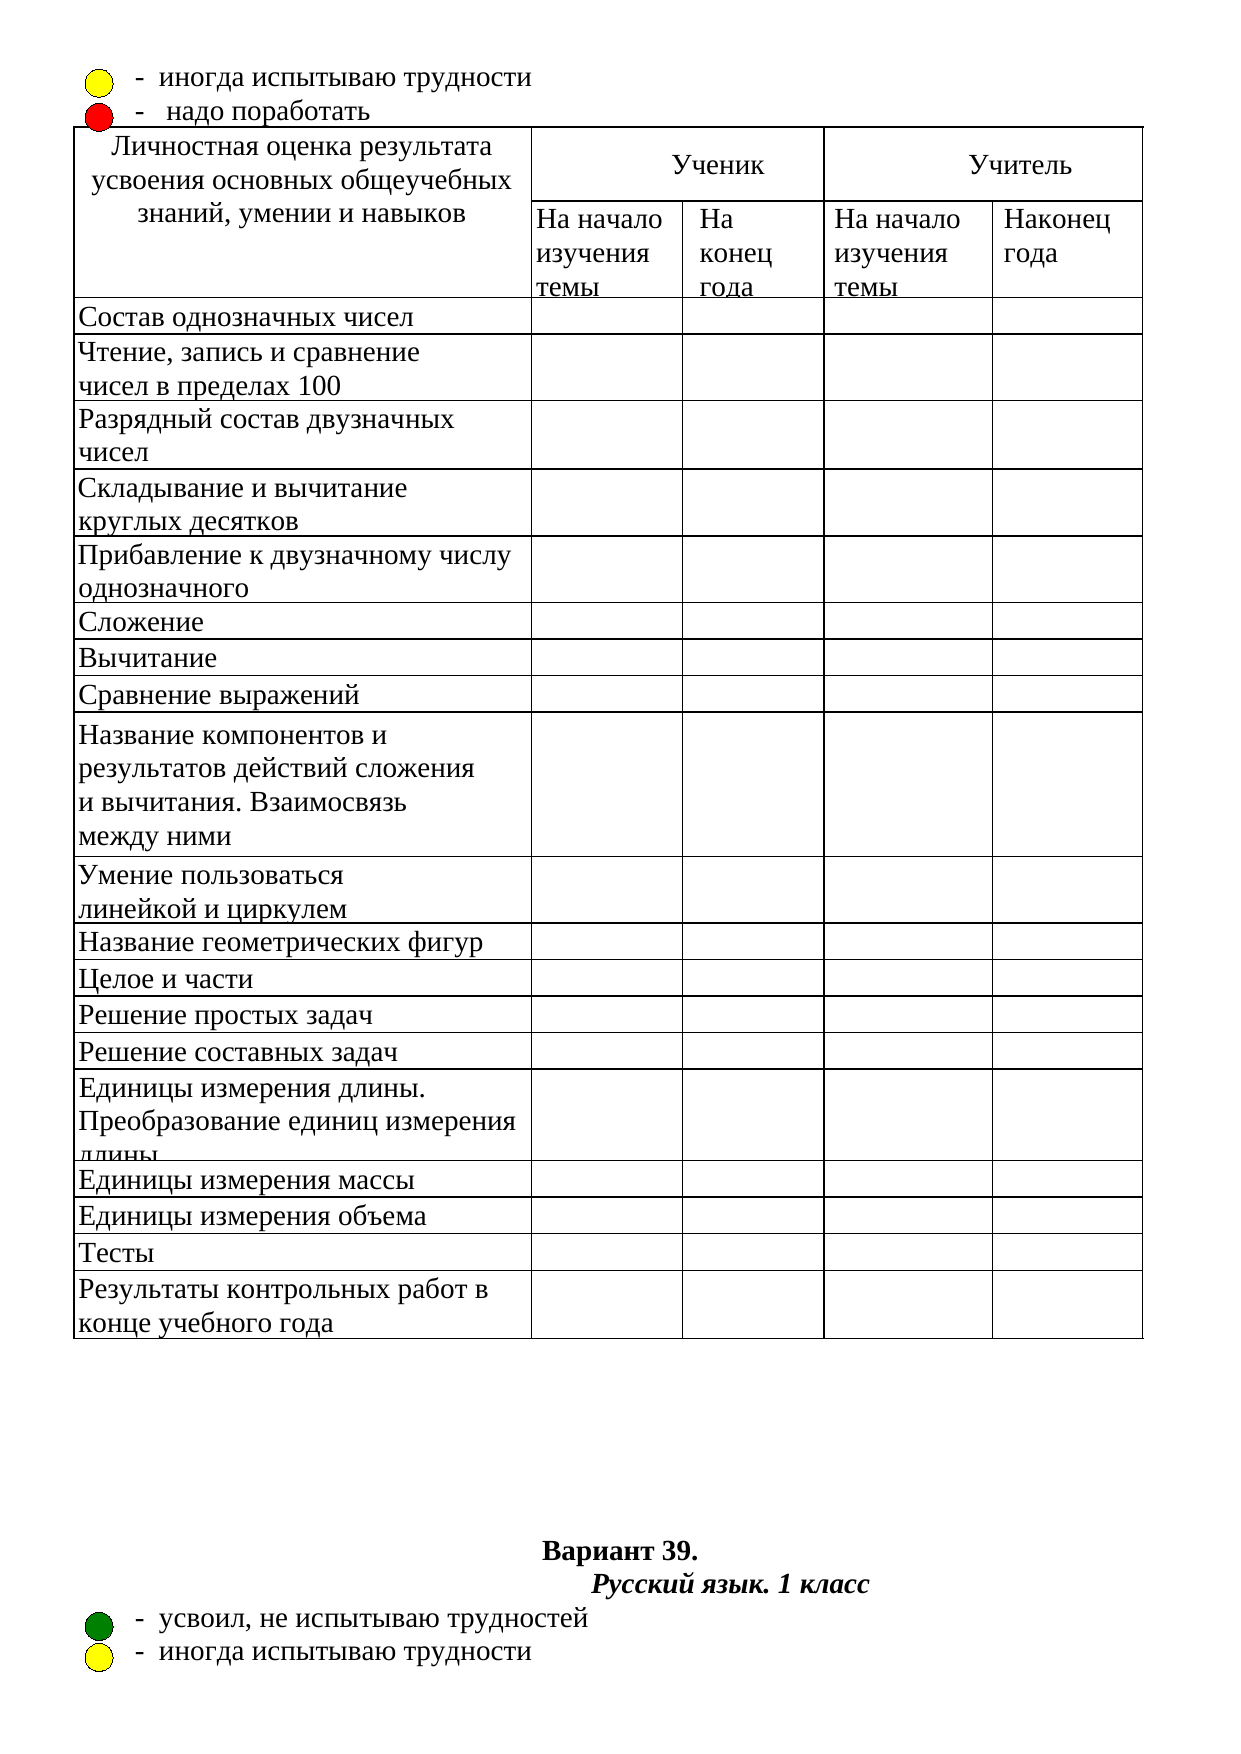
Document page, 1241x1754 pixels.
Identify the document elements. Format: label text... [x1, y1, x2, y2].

table_header Личностная оценка результата усвоения основных общеучебных знаний, умении и навыков [75, 128, 531, 297]
table_cell [993, 335, 1142, 399]
table_cell [683, 603, 823, 638]
table_cell [532, 857, 682, 922]
table_cell Решение простых задач [75, 997, 531, 1032]
table_cell На начало изучения темы [532, 202, 682, 297]
table_cell [532, 1070, 682, 1160]
table_cell [993, 537, 1142, 602]
table_cell [825, 470, 992, 535]
table_cell Сложение [75, 603, 531, 638]
table_cell [825, 640, 992, 674]
table_cell Название компонентов и результатов действий сложения и вычитания. Взаимосвязь между ними [75, 713, 531, 856]
text - надо поработать [134, 93, 1181, 126]
table_header Ученик [532, 128, 823, 200]
table_cell [683, 640, 823, 674]
table_cell Наконец года [993, 202, 1142, 297]
table_cell [532, 1234, 682, 1269]
table_cell [825, 857, 992, 922]
table_cell [532, 997, 682, 1032]
table_cell [993, 857, 1142, 922]
table_cell [825, 1271, 992, 1338]
table_cell Единицы измерения объема [75, 1198, 531, 1233]
table_cell [532, 335, 682, 399]
table_cell [825, 1070, 992, 1160]
text Русский язык. 1 класс [279, 1566, 1181, 1600]
table_cell [532, 1161, 682, 1196]
table_cell Решение составных задач [75, 1033, 531, 1068]
table_cell [825, 713, 992, 856]
table_cell [532, 1033, 682, 1068]
table_cell На конец года [683, 202, 823, 297]
table_cell [532, 1198, 682, 1233]
table_cell [993, 1033, 1142, 1068]
table_cell [683, 537, 823, 602]
table_cell [532, 640, 682, 674]
table_cell Результаты контрольных работ в конце учебного года [75, 1271, 531, 1338]
table_cell Складывание и вычитание круглых десятков [75, 470, 531, 535]
table_cell [993, 1161, 1142, 1196]
table_cell [825, 298, 992, 333]
table_cell [683, 401, 823, 468]
table_cell [825, 676, 992, 711]
table_cell [683, 997, 823, 1032]
table_cell [825, 1033, 992, 1068]
table_cell [825, 335, 992, 399]
text - иногда испытываю трудности [134, 1633, 1181, 1667]
table_cell [993, 924, 1142, 959]
table_cell [825, 401, 992, 468]
table_cell [683, 1271, 823, 1338]
table_cell [532, 960, 682, 995]
table_cell Единицы измерения массы [75, 1161, 531, 1196]
table_cell [683, 470, 823, 535]
table_cell [683, 713, 823, 856]
table_cell [683, 298, 823, 333]
table_cell [532, 603, 682, 638]
table_cell [993, 1234, 1142, 1269]
table_cell [993, 713, 1142, 856]
table_cell На начало изучения темы [825, 202, 992, 297]
table_cell [825, 960, 992, 995]
table_cell [683, 1198, 823, 1233]
table_cell [825, 1234, 992, 1269]
table_cell [683, 1234, 823, 1269]
table_header Учитель [825, 128, 1142, 200]
table_cell [532, 676, 682, 711]
table_cell [683, 1070, 823, 1160]
table_cell [683, 857, 823, 922]
table_cell [683, 1033, 823, 1068]
table_cell [532, 924, 682, 959]
table_cell Состав однозначных чисел [75, 298, 531, 333]
table_cell [532, 298, 682, 333]
table_cell Сравнение выражений [75, 676, 531, 711]
table_cell [532, 470, 682, 535]
table_cell [683, 676, 823, 711]
table_cell Умение пользоваться линейкой и циркулем [75, 857, 531, 922]
table_cell Тесты [75, 1234, 531, 1269]
table_cell Разрядный состав двузначных чисел [75, 401, 531, 468]
table_cell [683, 924, 823, 959]
table_cell [825, 1161, 992, 1196]
table_cell [993, 470, 1142, 535]
table_cell Название геометрических фигур [75, 924, 531, 959]
table_cell [532, 537, 682, 602]
table_cell [993, 640, 1142, 674]
table_cell [993, 676, 1142, 711]
table_cell [825, 537, 992, 602]
table_cell Целое и части [75, 960, 531, 995]
table_cell [683, 960, 823, 995]
table_cell [993, 960, 1142, 995]
table_cell [683, 1161, 823, 1196]
table_cell [993, 997, 1142, 1032]
table_cell Единицы измерения длины. Преобразование единиц измерения длины [75, 1070, 531, 1160]
table_cell [825, 603, 992, 638]
table_cell [532, 713, 682, 856]
table_cell [532, 401, 682, 468]
table_cell Прибавление к двузначному числу однозначного [75, 537, 531, 602]
text Вариант 39. [59, 1533, 1181, 1566]
table_cell [993, 1198, 1142, 1233]
table_cell [993, 298, 1142, 333]
table_cell [532, 1271, 682, 1338]
table_cell [993, 401, 1142, 468]
table_cell Чтение, запись и сравнение чисел в пределах 100 [75, 335, 531, 399]
table_cell [683, 335, 823, 399]
text - иногда испытываю трудности [134, 59, 1181, 93]
text - усвоил, не испытываю трудностей [134, 1600, 1181, 1633]
table_cell [993, 603, 1142, 638]
table_cell [825, 1198, 992, 1233]
table_cell [825, 924, 992, 959]
table_cell [993, 1271, 1142, 1338]
table_cell [825, 997, 992, 1032]
table_cell [993, 1070, 1142, 1160]
table_cell Вычитание [75, 640, 531, 674]
